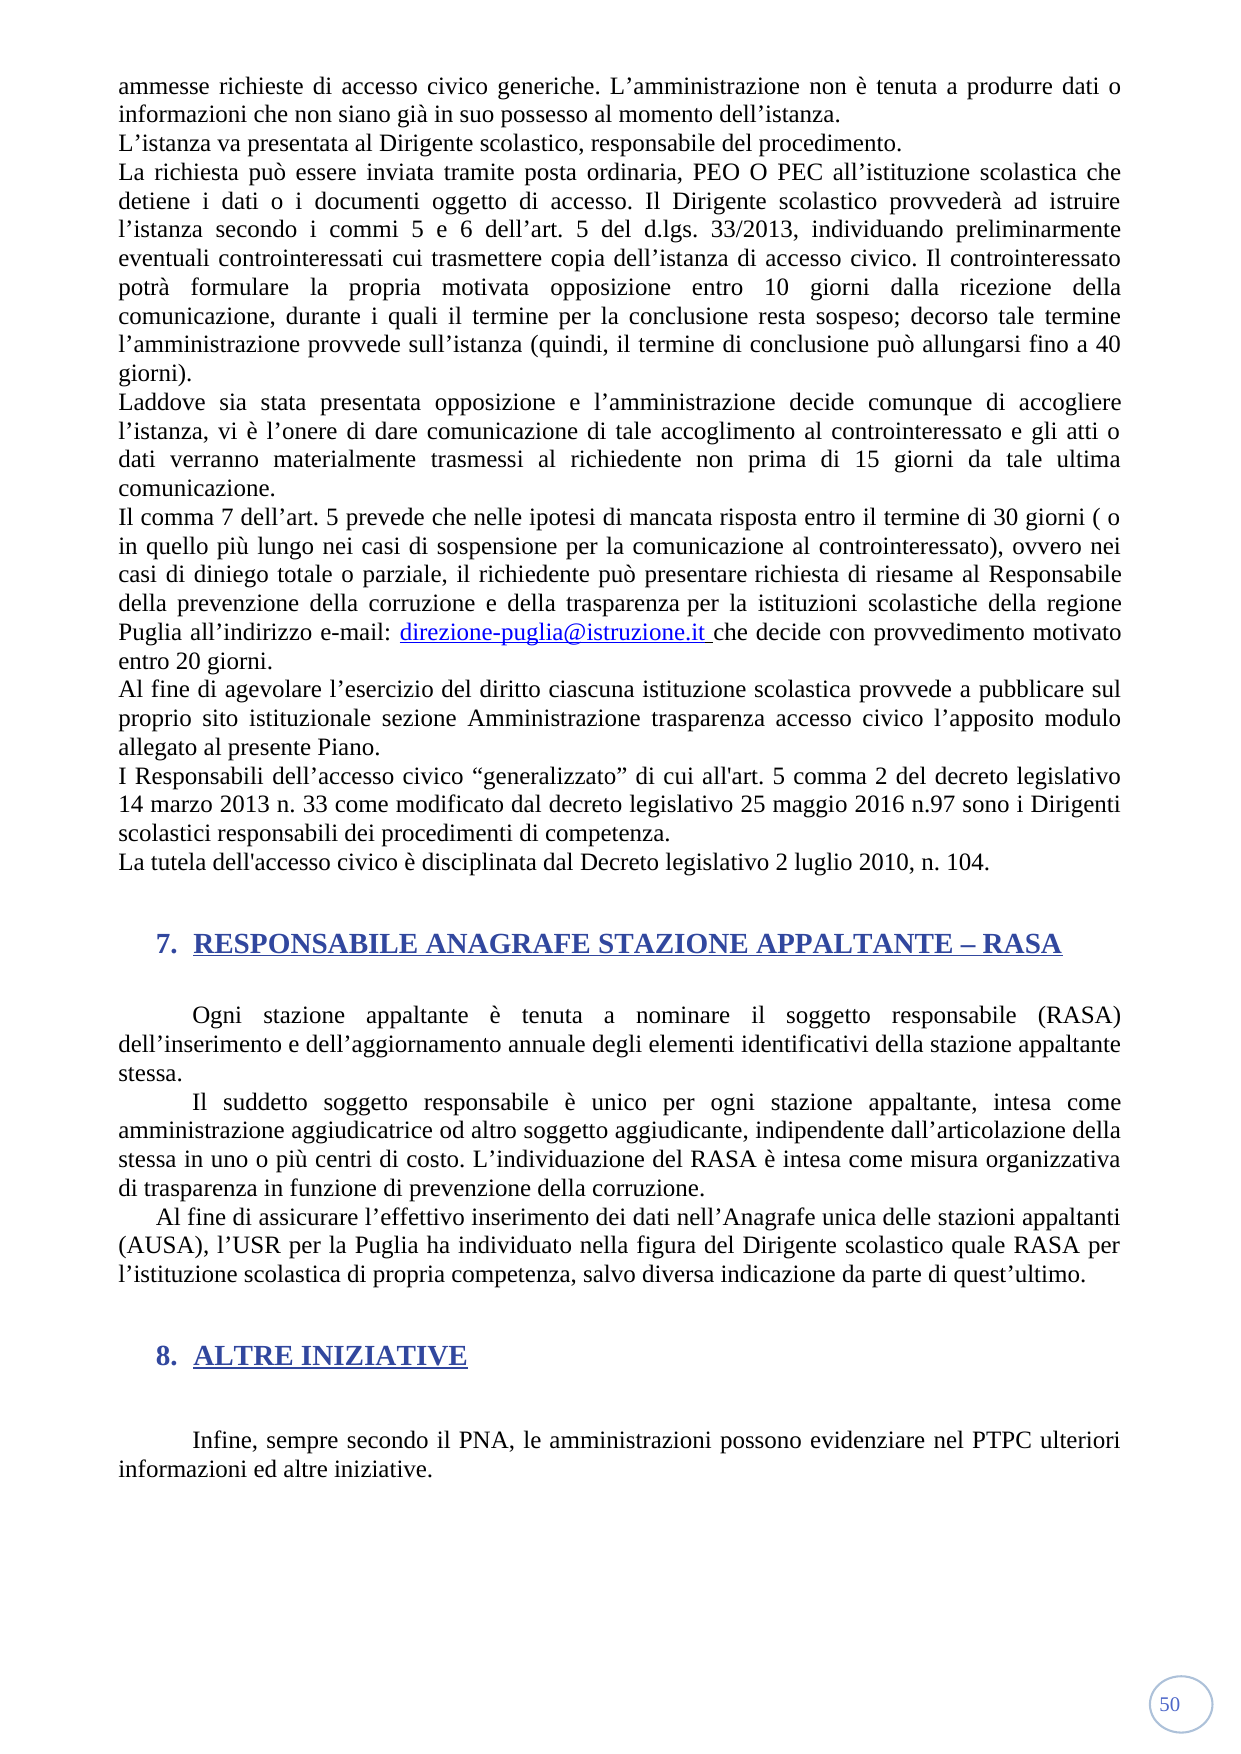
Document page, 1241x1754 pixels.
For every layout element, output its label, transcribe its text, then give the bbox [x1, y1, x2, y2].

text Al fine di assicurare l’effettivo inserimento dei dati nell’Anagrafe unica delle stazioni appaltanti (AUSA), l’USR per la Puglia ha individuato nella figura del Dirigente scolastico quale RASA per l’istituzione scolastica di propria competenza, salvo diversa indicazione da parte di quest’ultimo. [118, 1202, 1122, 1288]
text L’istanza va presentata al Dirigente scolastico, responsabile del procedimento. [118, 128, 1122, 157]
text Laddove sia stata presentata opposizione e l’amministrazione decide comunque di accogliere l’istanza, vi è l’onere di dare comunicazione di tale accoglimento al controinteressato e gli atti o dati verranno materialmente trasmessi al richiedente non prima di 15 giorni da tale ultima comunicazione. Il comma 7 dell’art. 5 prevede che nelle ipotesi di mancata risposta entro il termine di 30 giorni ( o in quello più lungo nei casi di sospensione per la comunicazione al controinteressato), ovvero nei casi di diniego totale o parziale, il richiedente può presentare richiesta di riesame al Responsabile della prevenzione della corruzione e della trasparenza per la istituzioni scolastiche della regione Puglia all’indirizzo e-mail: direzione-puglia@istruzione.it che decide con provvedimento motivato entro 20 giorni. [118, 387, 1122, 674]
text Al fine di agevolare l’esercizio del diritto ciascuna istituzione scolastica provvede a pubblicare sul proprio sito istituzionale sezione Amministrazione trasparenza accesso civico l’apposito modulo allegato al presente Piano. [118, 674, 1122, 761]
text I Responsabili dell’accesso civico “generalizzato” di cui all'art. 5 comma 2 del decreto legislativo 14 marzo 2013 n. 33 come modificato dal decreto legislativo 25 maggio 2016 n.97 sono i Dirigenti scolastici responsabili dei procedimenti di competenza. [118, 761, 1122, 847]
text La richiesta può essere inviata tramite posta ordinaria, PEO O PEC all’istituzione scolastica che detiene i dati o i documenti oggetto di accesso. Il Dirigente scolastico provvederà ad istruire l’istanza secondo i commi 5 e 6 dell’art. 5 del d.lgs. 33/2013, individuando preliminarmente eventuali controinteressati cui trasmettere copia dell’istanza di accesso civico. Il controinteressato potrà formulare la propria motivata opposizione entro 10 giorni dalla ricezione della comunicazione, durante i quali il termine per la conclusione resta sospeso; decorso tale termine l’amministrazione provvede sull’istanza (quindi, il termine di conclusione può allungarsi fino a 40 giorni). [118, 157, 1122, 387]
text Il suddetto soggetto responsabile è unico per ogni stazione appaltante, intesa come amministrazione aggiudicatrice od altro soggetto aggiudicante, indipendente dall’articolazione della stessa in uno o più centri di costo. L’individuazione del RASA è intesa come misura organizzativa di trasparenza in funzione di prevenzione della corruzione. [118, 1087, 1122, 1202]
subtitle RESPONSABILE ANAGRAFE STAZIONE APPALTANTE – RASA [156, 926, 1122, 959]
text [118, 71, 1122, 128]
text La tutela dell'accesso civico è disciplinata dal Decreto legislativo 2 luglio 2010, n. 104. [118, 847, 1122, 876]
text Infine, sempre secondo il PNA, le amministrazioni possono evidenziare nel PTPC ulteriori informazioni ed altre iniziative. [118, 1425, 1122, 1483]
subtitle ALTRE INIZIATIVE [156, 1338, 1122, 1372]
text Ogni stazione appaltante è tenuta a nominare il soggetto responsabile (RASA) dell’inserimento e dell’aggiornamento annuale degli elementi identificativi della stazione appaltante stessa. [118, 1001, 1122, 1087]
